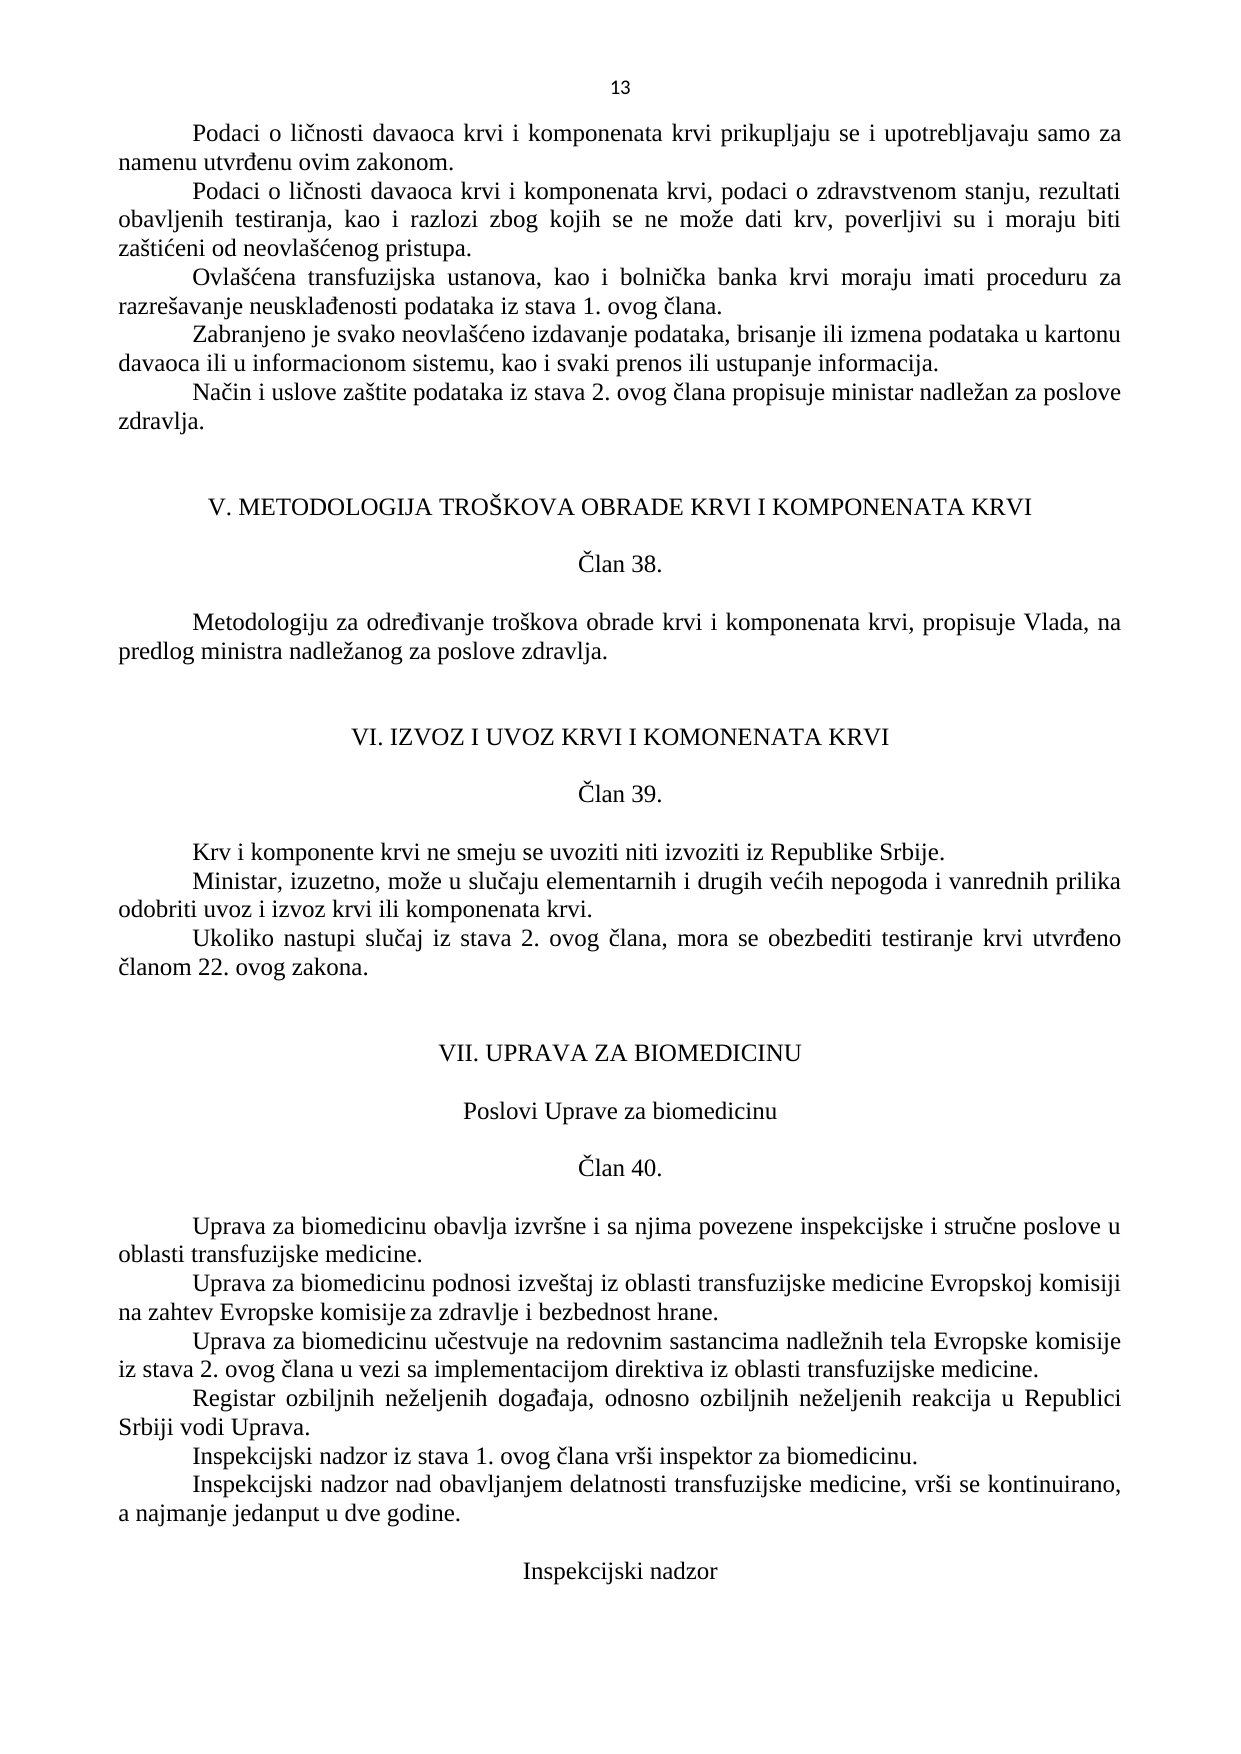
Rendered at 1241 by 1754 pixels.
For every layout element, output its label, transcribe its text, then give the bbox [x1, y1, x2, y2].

text V. METODOLOGIJA TROŠKOVA OBRADE KRVI I KOMPONENATA KRVI [118, 492, 1122, 521]
text Podaci o ličnosti davaoca krvi i komponenata krvi prikupljaju se i upotrebljavaju samo za namenu utvrđenu ovim zakonom. [118, 118, 1122, 176]
text Uprava za biomedicinu podnosi izveštaj iz oblasti transfuzijske medicine Evropskoj komisiji na zahtev Evropske komisije za zdravlje i bezbednost hrane. [118, 1268, 1122, 1326]
text Metodologiju za određivanje troškova obrade krvi i komponenata krvi, propisuje Vlada, na predlog ministra nadležanog za poslove zdravlja. [118, 607, 1122, 664]
text Član 38. [118, 549, 1122, 578]
text Ovlašćena transfuzijska ustanova, kao i bolnička banka krvi moraju imati proceduru za razrešavanje neusklađenosti podataka iz stava 1. ovog člana. [118, 262, 1122, 319]
text Ministar, izuzetno, može u slučaju elementarnih i drugih većih nepogoda i vanrednih prilika odobriti uvoz i izvoz krvi ili komponenata krvi. [118, 866, 1122, 923]
text VI. IZVOZ I UVOZ KRVI I KOMONENATA KRVI [118, 722, 1122, 751]
text Uprava za biomedicinu učestvuje na redovnim sastancima nadležnih tela Evropske komisije iz stava 2. ovog člana u vezi sa implementacijom direktiva iz oblasti transfuzijske medicine. [118, 1326, 1122, 1383]
text Inspekcijski nadzor nad obavljanjem delatnosti transfuzijske medicine, vrši se kontinuirano, a najmanje jedanput u dve godine. [118, 1469, 1122, 1527]
text Inspekcijski nadzor iz stava 1. ovog člana vrši inspektor za biomedicinu. [118, 1441, 1122, 1469]
text Krv i komponente krvi ne smeju se uvoziti niti izvoziti iz Republike Srbije. [118, 837, 1122, 866]
text Član 39. [118, 779, 1122, 808]
text Registar ozbiljnih neželjenih događaja, odnosno ozbiljnih neželjenih reakcija u Republici Srbiji vodi Uprava. [118, 1383, 1122, 1441]
text Podaci o ličnosti davaoca krvi i komponenata krvi, podaci o zdravstvenom stanju, rezultati obavljenih testiranja, kao i razlozi zbog kojih se ne može dati krv, poverljivi su i moraju biti zaštićeni od neovlašćenog pristupa. [118, 176, 1122, 262]
text Zabranjeno je svako neovlašćeno izdavanje podataka, brisanje ili izmena podataka u kartonu davaoca ili u informacionom sistemu, kao i svaki prenos ili ustupanje informacija. [118, 319, 1122, 377]
text Uprava za biomedicinu obavlja izvršne i sa njima povezene inspekcijske i stručne poslove u oblasti transfuzijske medicine. [118, 1211, 1122, 1268]
text VII. UPRAVA ZA BIOMEDICINU [118, 1038, 1122, 1067]
text Član 40. [118, 1153, 1122, 1182]
text Poslovi Uprave za biomedicinu [118, 1096, 1122, 1124]
text Inspekcijski nadzor [118, 1556, 1122, 1584]
text Ukoliko nastupi slučaj iz stava 2. ovog člana, mora se obezbediti testiranje krvi utvrđeno članom 22. ovog zakona. [118, 923, 1122, 981]
text Način i uslove zaštite podataka iz stava 2. ovog člana propisuje ministar nadležan za poslove zdravlja. [118, 377, 1122, 434]
